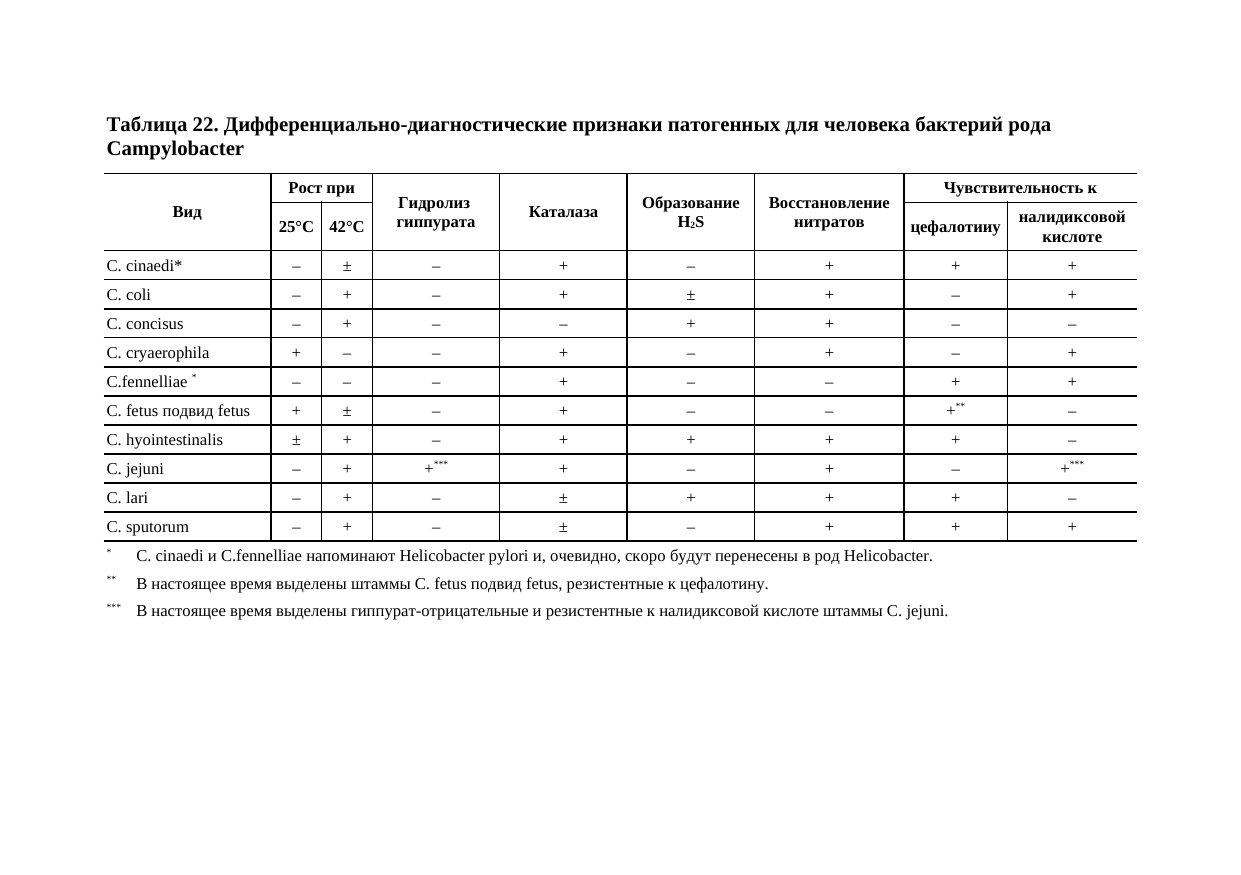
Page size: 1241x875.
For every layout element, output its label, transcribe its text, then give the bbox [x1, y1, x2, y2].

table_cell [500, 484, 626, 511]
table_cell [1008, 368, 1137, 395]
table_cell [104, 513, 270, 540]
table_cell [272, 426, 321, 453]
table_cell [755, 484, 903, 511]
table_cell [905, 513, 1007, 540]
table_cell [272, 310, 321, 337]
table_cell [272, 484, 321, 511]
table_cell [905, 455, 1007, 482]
text ** В настоящее время выделены штаммы С. fetus подвид fetus, резистентные к цефалотину. [106, 573, 1134, 593]
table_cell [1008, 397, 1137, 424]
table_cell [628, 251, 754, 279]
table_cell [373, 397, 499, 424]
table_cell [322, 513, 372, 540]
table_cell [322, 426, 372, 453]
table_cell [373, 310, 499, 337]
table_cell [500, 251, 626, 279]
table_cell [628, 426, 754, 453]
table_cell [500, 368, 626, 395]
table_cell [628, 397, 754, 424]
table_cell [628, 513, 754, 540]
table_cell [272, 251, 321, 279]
text * С. cinaedi и C.fennelliae напоминают Helicobacter pylori и, очевидно, скоро будут перенесены в род Helicobacter. [106, 546, 1134, 565]
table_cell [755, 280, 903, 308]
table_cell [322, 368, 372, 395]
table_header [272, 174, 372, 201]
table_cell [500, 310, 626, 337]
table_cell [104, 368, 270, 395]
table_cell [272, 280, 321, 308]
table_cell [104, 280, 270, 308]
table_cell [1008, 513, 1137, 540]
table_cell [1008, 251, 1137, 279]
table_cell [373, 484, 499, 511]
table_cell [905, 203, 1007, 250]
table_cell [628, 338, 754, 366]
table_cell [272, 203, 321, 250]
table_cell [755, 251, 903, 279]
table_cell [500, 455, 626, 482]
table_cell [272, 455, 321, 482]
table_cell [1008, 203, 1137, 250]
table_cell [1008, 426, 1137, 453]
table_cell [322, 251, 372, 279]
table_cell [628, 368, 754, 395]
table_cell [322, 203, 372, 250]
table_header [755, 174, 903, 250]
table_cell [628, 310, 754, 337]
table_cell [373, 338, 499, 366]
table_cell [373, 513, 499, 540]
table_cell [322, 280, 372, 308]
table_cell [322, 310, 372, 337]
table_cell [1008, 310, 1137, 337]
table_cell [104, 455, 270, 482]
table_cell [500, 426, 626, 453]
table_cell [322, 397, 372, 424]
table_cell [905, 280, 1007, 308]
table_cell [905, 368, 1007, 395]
text *** В настоящее время выделены гиппурат-отрицательные и резистентные к налидиксовой кислоте штаммы С. jejuni. [106, 601, 1134, 620]
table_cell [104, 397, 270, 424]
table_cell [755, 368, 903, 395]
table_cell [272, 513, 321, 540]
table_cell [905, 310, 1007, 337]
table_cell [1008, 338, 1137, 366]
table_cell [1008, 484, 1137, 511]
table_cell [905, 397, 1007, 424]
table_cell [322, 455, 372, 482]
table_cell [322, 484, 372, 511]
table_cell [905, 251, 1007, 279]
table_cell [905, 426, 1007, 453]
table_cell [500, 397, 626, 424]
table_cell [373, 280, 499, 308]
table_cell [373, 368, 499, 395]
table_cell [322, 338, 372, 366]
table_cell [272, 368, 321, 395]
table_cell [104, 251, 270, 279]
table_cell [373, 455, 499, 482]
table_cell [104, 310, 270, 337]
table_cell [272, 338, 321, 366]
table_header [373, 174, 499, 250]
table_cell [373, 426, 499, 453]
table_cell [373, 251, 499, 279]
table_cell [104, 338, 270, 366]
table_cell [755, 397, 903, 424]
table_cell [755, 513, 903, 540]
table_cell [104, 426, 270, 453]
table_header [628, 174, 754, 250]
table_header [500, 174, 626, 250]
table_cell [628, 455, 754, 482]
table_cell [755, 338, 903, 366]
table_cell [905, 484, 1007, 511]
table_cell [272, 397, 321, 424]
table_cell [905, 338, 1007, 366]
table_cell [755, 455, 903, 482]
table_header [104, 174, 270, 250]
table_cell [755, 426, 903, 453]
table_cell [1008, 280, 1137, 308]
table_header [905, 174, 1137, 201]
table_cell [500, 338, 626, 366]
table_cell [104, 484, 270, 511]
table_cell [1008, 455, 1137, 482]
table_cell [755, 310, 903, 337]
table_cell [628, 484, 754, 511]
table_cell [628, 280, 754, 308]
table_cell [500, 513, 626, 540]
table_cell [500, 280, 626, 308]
